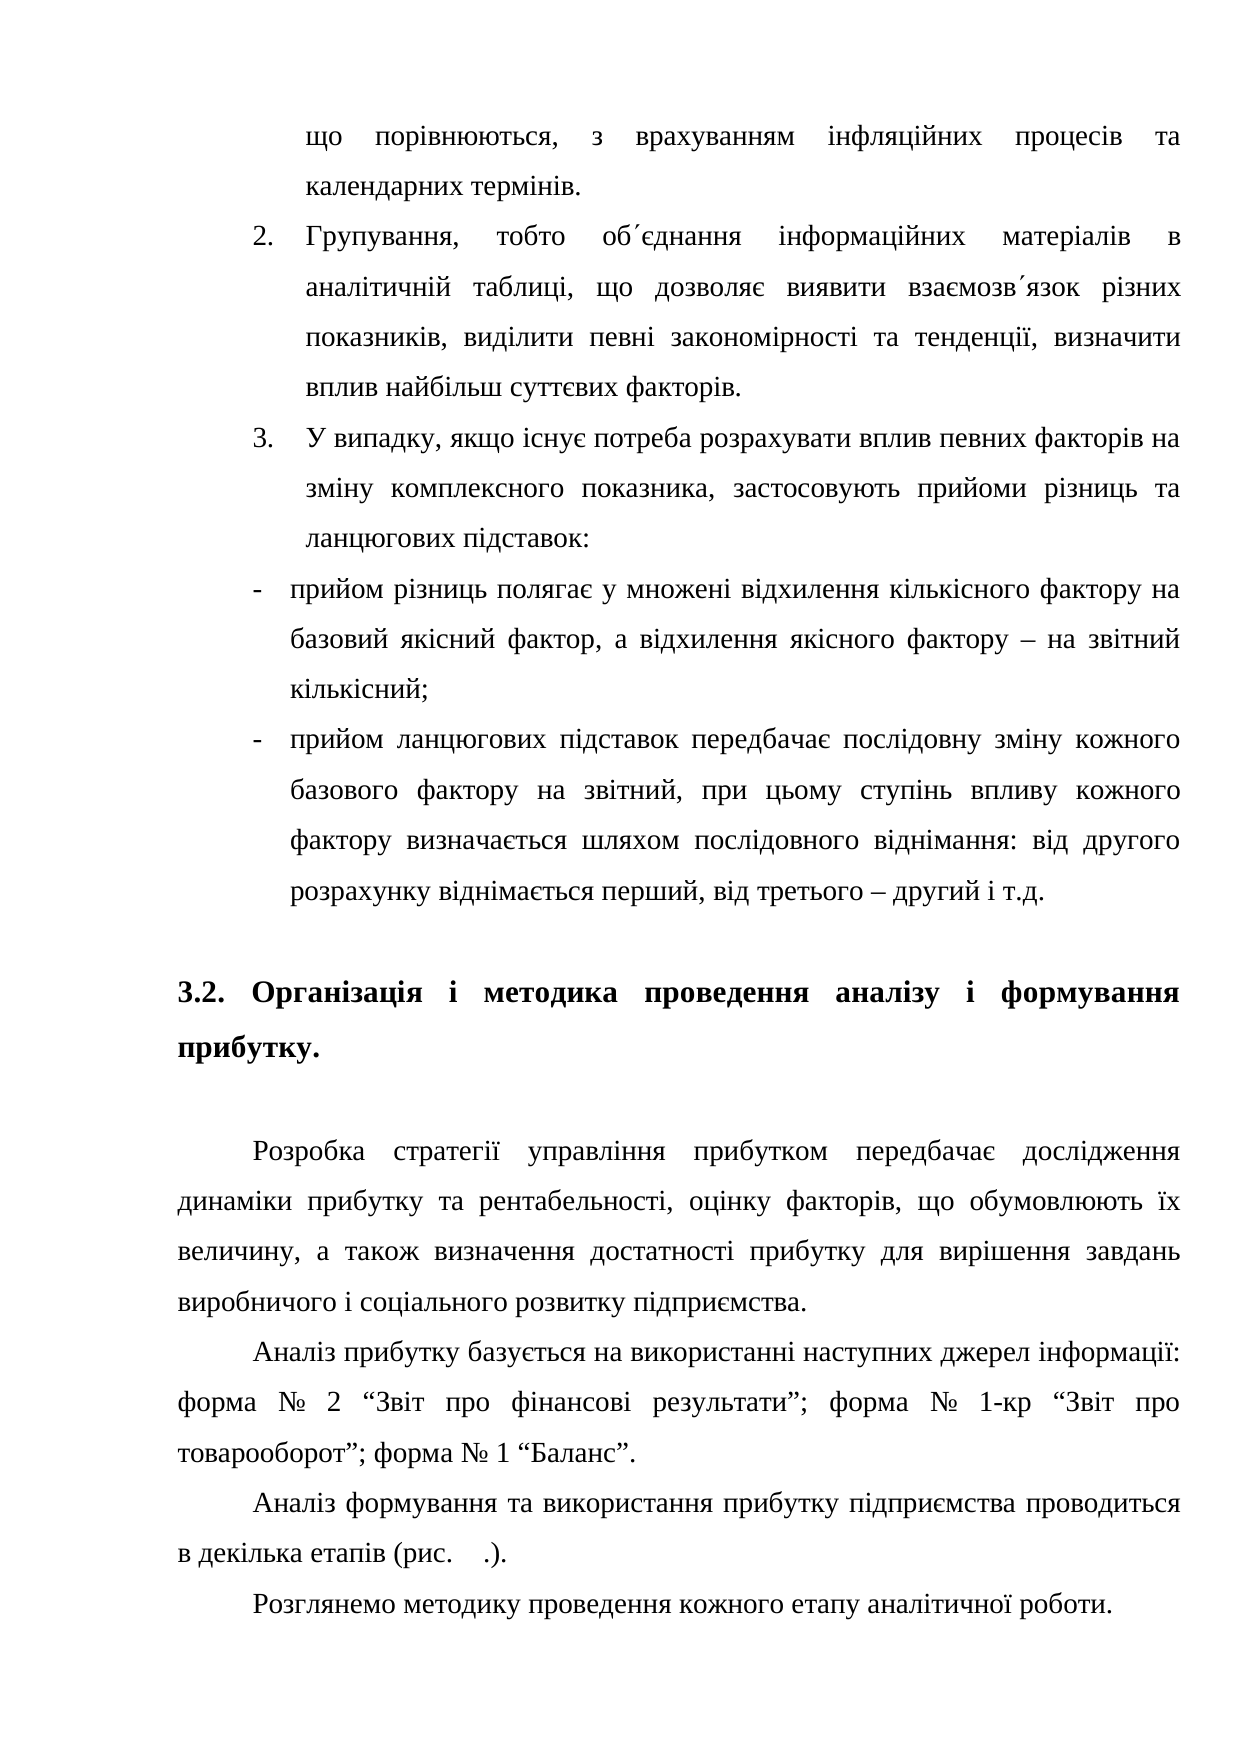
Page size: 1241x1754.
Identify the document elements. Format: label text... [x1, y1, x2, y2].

text Аналіз формування та використання прибутку підприємства проводиться в декілька етапів (рис. .). [177, 1485, 1181, 1569]
list прийом різниць полягає у множені відхилення кількісного фактору на базовий якісний фактор, а відхилення якісного фактору – на звітний кількісний; [252, 571, 1181, 705]
text Розробка стратегії управління прибутком передбачає дослідження динаміки прибутку та рентабельності, оцінку факторів, що обумовлюють їх величину, а також визначення достатності прибутку для вирішення завдань виробничого і соціального розвитку підприємства. [177, 1133, 1181, 1318]
list Групування, тобто обєднання інформаційних матеріалів в аналітичній таблиці, що дозволяє виявити взаємозвязок різних показників, виділити певні закономірності та тенденції, визначити вплив найбільш суттєвих факторів. [252, 219, 1181, 403]
text Розглянемо методику проведення кожного етапу аналітичної роботи. [177, 1586, 1181, 1619]
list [252, 118, 1181, 202]
text 3.2. Організація і методика проведення аналізу і формування прибутку. [177, 973, 1181, 1064]
list прийом ланцюгових підставок передбачає послідовну зміну кожного базового фактору на звітний, при цьому ступінь впливу кожного фактору визначається шляхом послідовного віднімання: від другого розрахунку віднімається перший, від третього – другий і т.д. [252, 722, 1181, 906]
text Аналіз прибутку базується на використанні наступних джерел інформації: форма № 2 “Звіт про фінансові результати”; форма № 1-кр “Звіт про товарооборот”; форма № 1 “Баланс”. [177, 1334, 1181, 1468]
list У випадку, якщо існує потреба розрахувати вплив певних факторів на зміну комплексного показника, застосовують прийоми різниць та ланцюгових підставок: [252, 420, 1181, 554]
